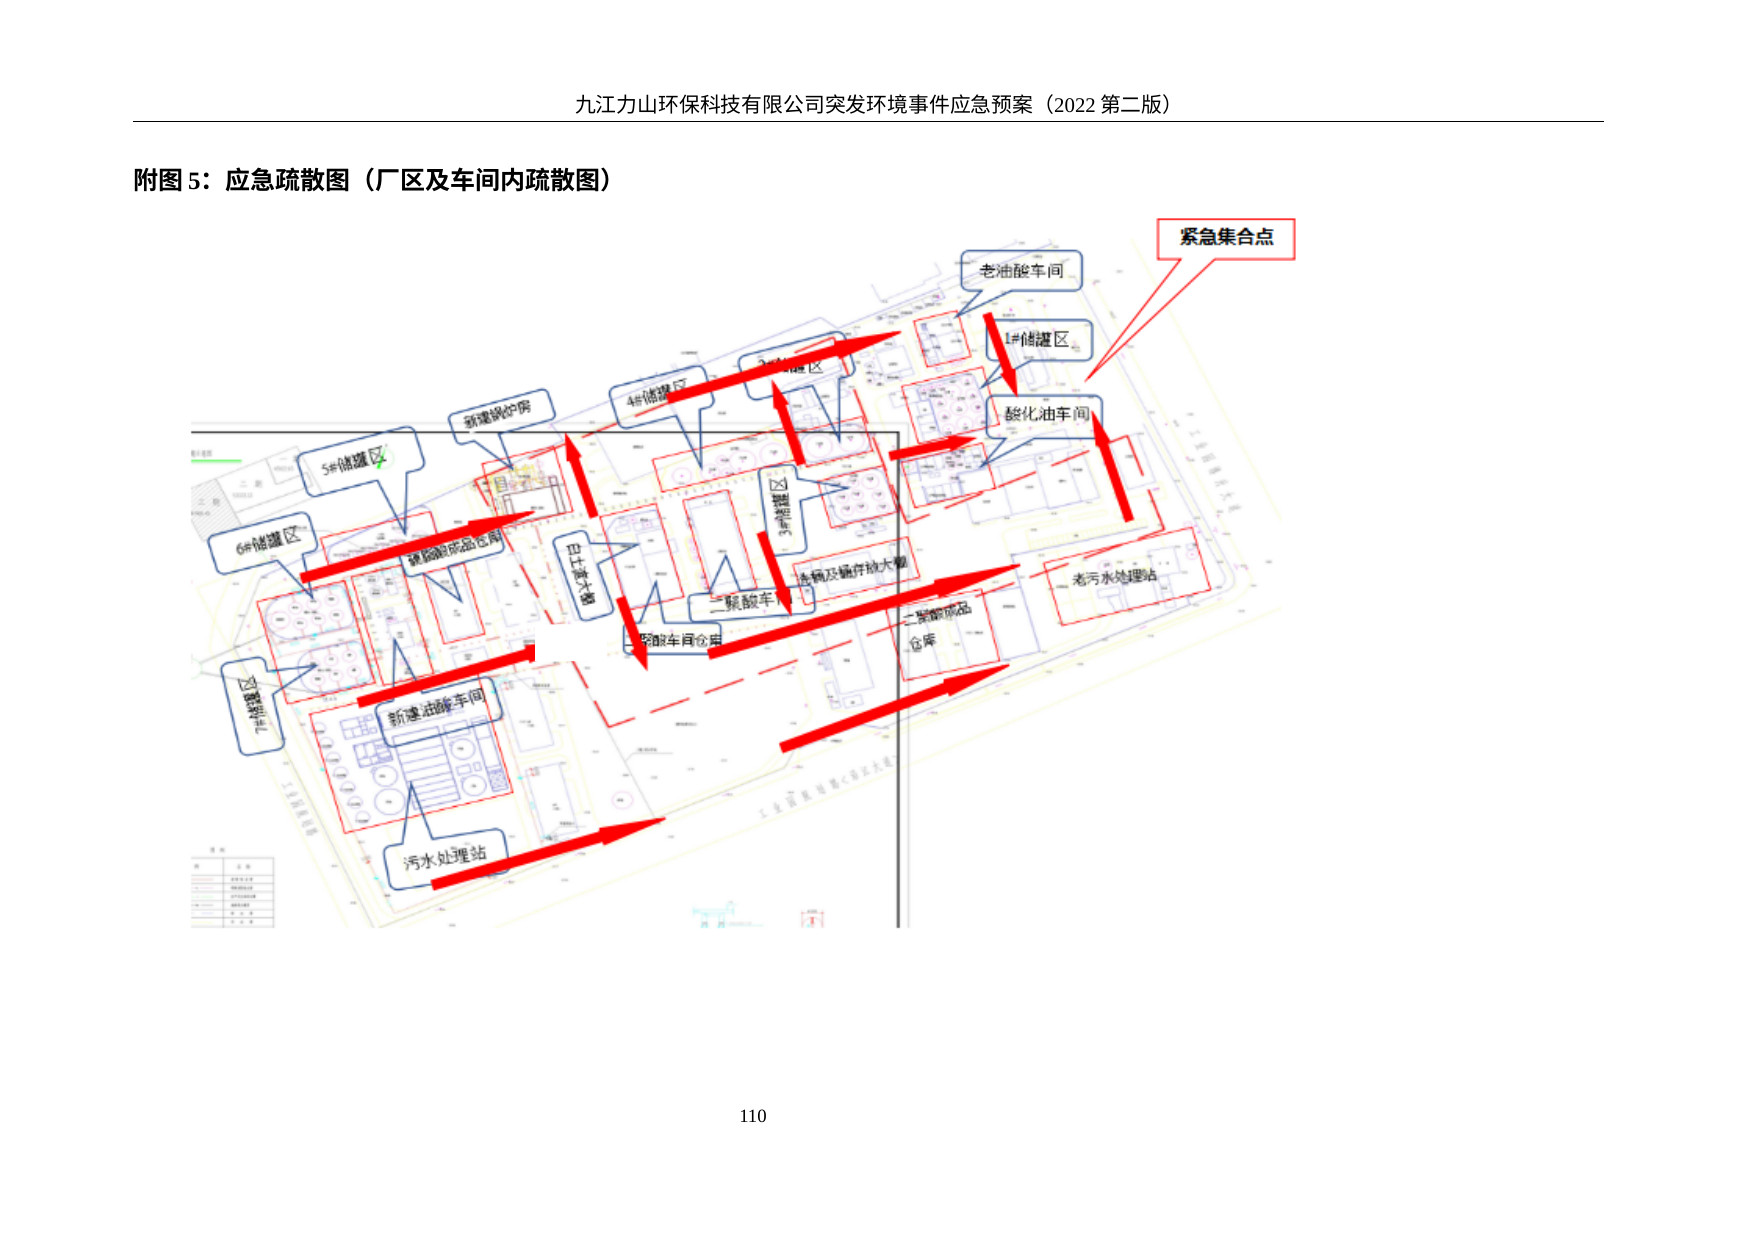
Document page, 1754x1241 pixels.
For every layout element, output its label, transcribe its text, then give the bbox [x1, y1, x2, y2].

picture [132, 215, 1360, 947]
text 附图5：应急疏散图（厂区及车间内疏散图） [133, 161, 1604, 197]
